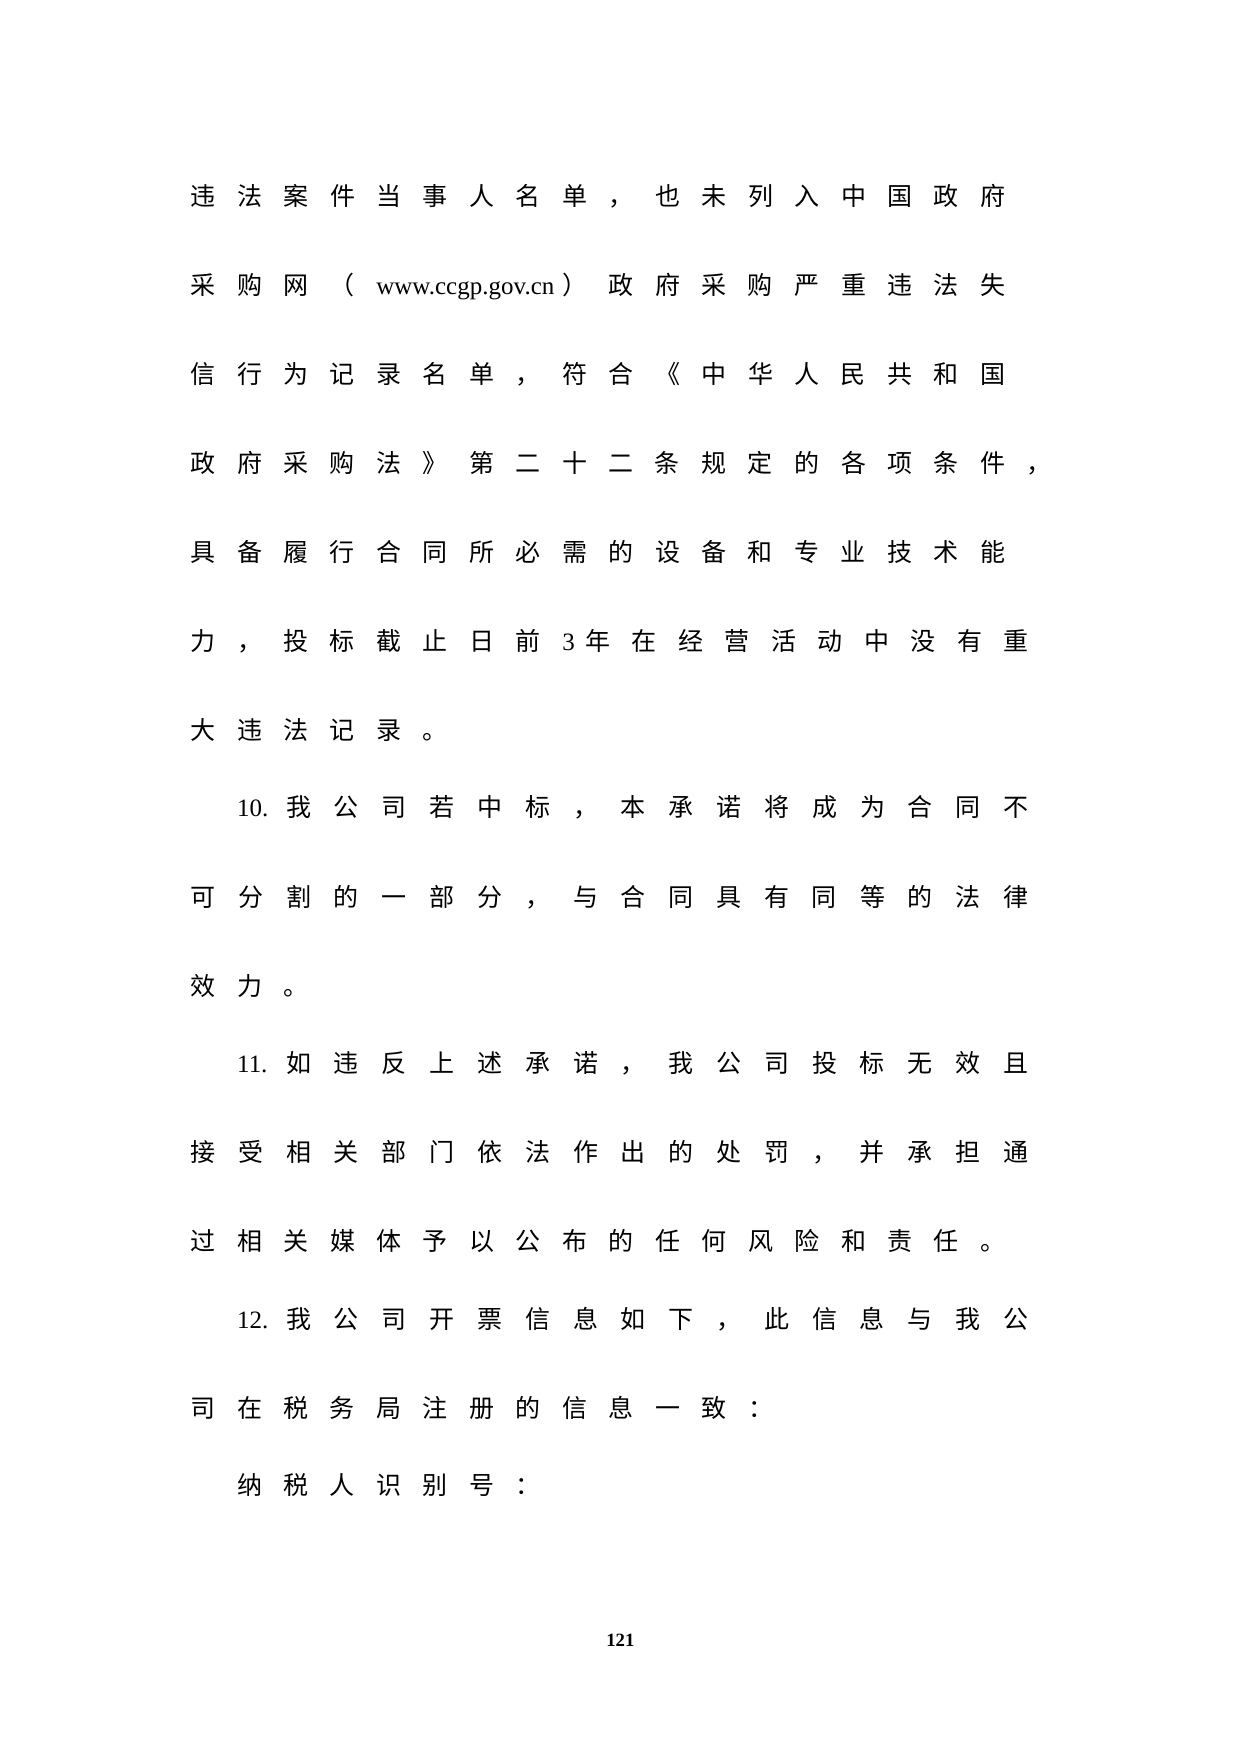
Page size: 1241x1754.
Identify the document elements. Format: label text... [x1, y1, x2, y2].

text 10. 我公司若中标，本承诺将成为合同不可分割的一部分，与合同具有同等的法律效力。 [190, 776, 1050, 1014]
text 11. 如违反上述承诺，我公司投标无效且接受相关部门依法作出的处罚，并承担通过相关媒体予以公布的任何风险和责任。 [190, 1032, 1050, 1269]
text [190, 164, 1050, 758]
text 纳税人识别号： [190, 1454, 1050, 1513]
text 12. 我公司开票信息如下，此信息与我公司在税务局注册的信息一致： [190, 1288, 1050, 1436]
